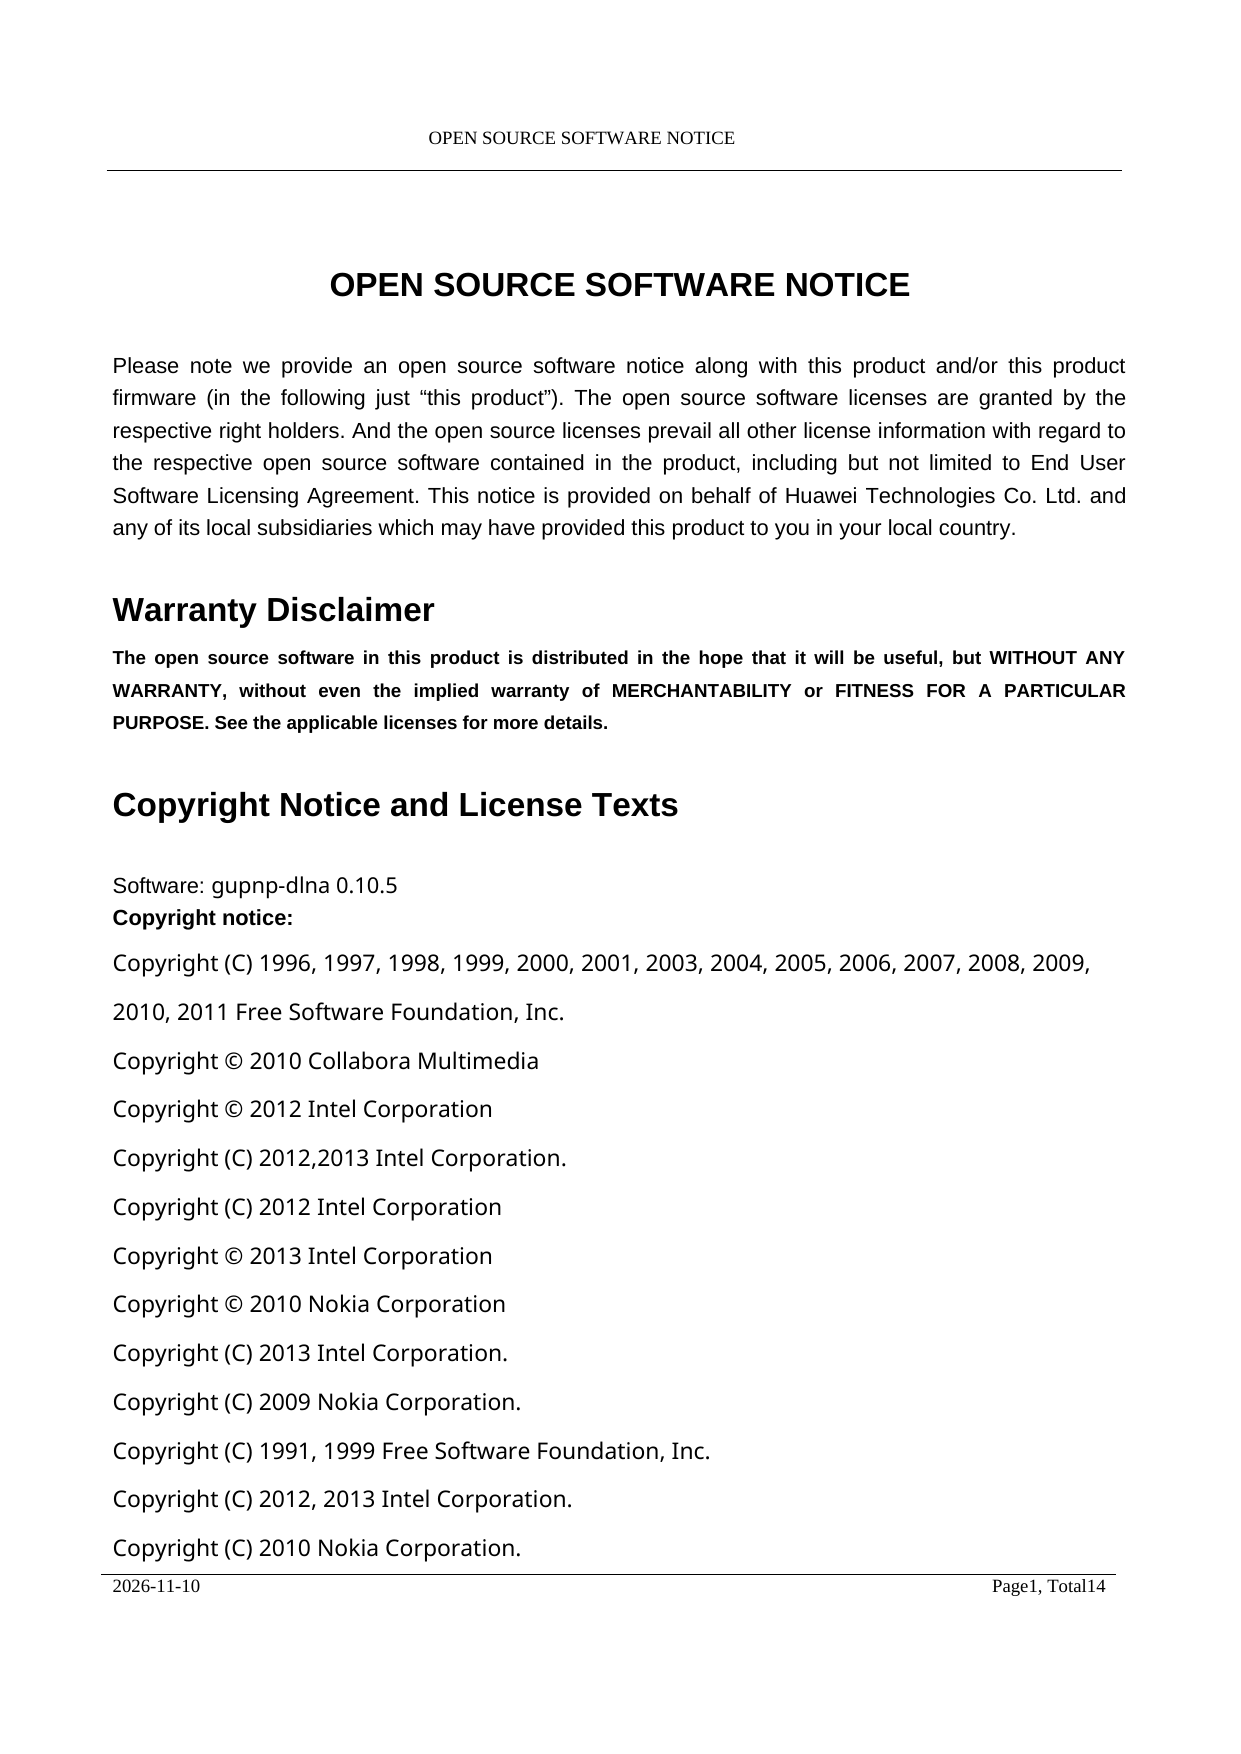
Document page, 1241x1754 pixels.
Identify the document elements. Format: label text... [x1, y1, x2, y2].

text Warranty Disclaimer [112, 576, 1128, 641]
text Copyright Notice and License Texts [112, 771, 1128, 836]
text Please note we provide an open source software notice along with this product and/or this product firmware (in the following just “this product”). The open source software licenses are granted by the respective right holders. And the open source licenses prevail all other license information with regard to the respective open source software contained in the product, including but not limited to End User Software Licensing Agreement. This notice is provided on behalf of Huawei Technologies Co. Ltd. and any of its local subsidiaries which may have provided this product to you in your local country. [112, 349, 1128, 544]
text Copyright notice: [112, 901, 1128, 934]
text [112, 947, 1128, 1564]
text Software: gupnp-dlna 0.10.5 [112, 869, 1128, 901]
text The open source software in this product is distributed in the hope that it will be useful, but WITHOUT ANY WARRANTY, without even the implied warranty of MERCHANTABILITY or FITNESS FOR A PARTICULAR PURPOSE. See the applicable licenses for more details. [112, 641, 1128, 739]
text OPEN SOURCE SOFTWARE NOTICE [112, 251, 1128, 316]
